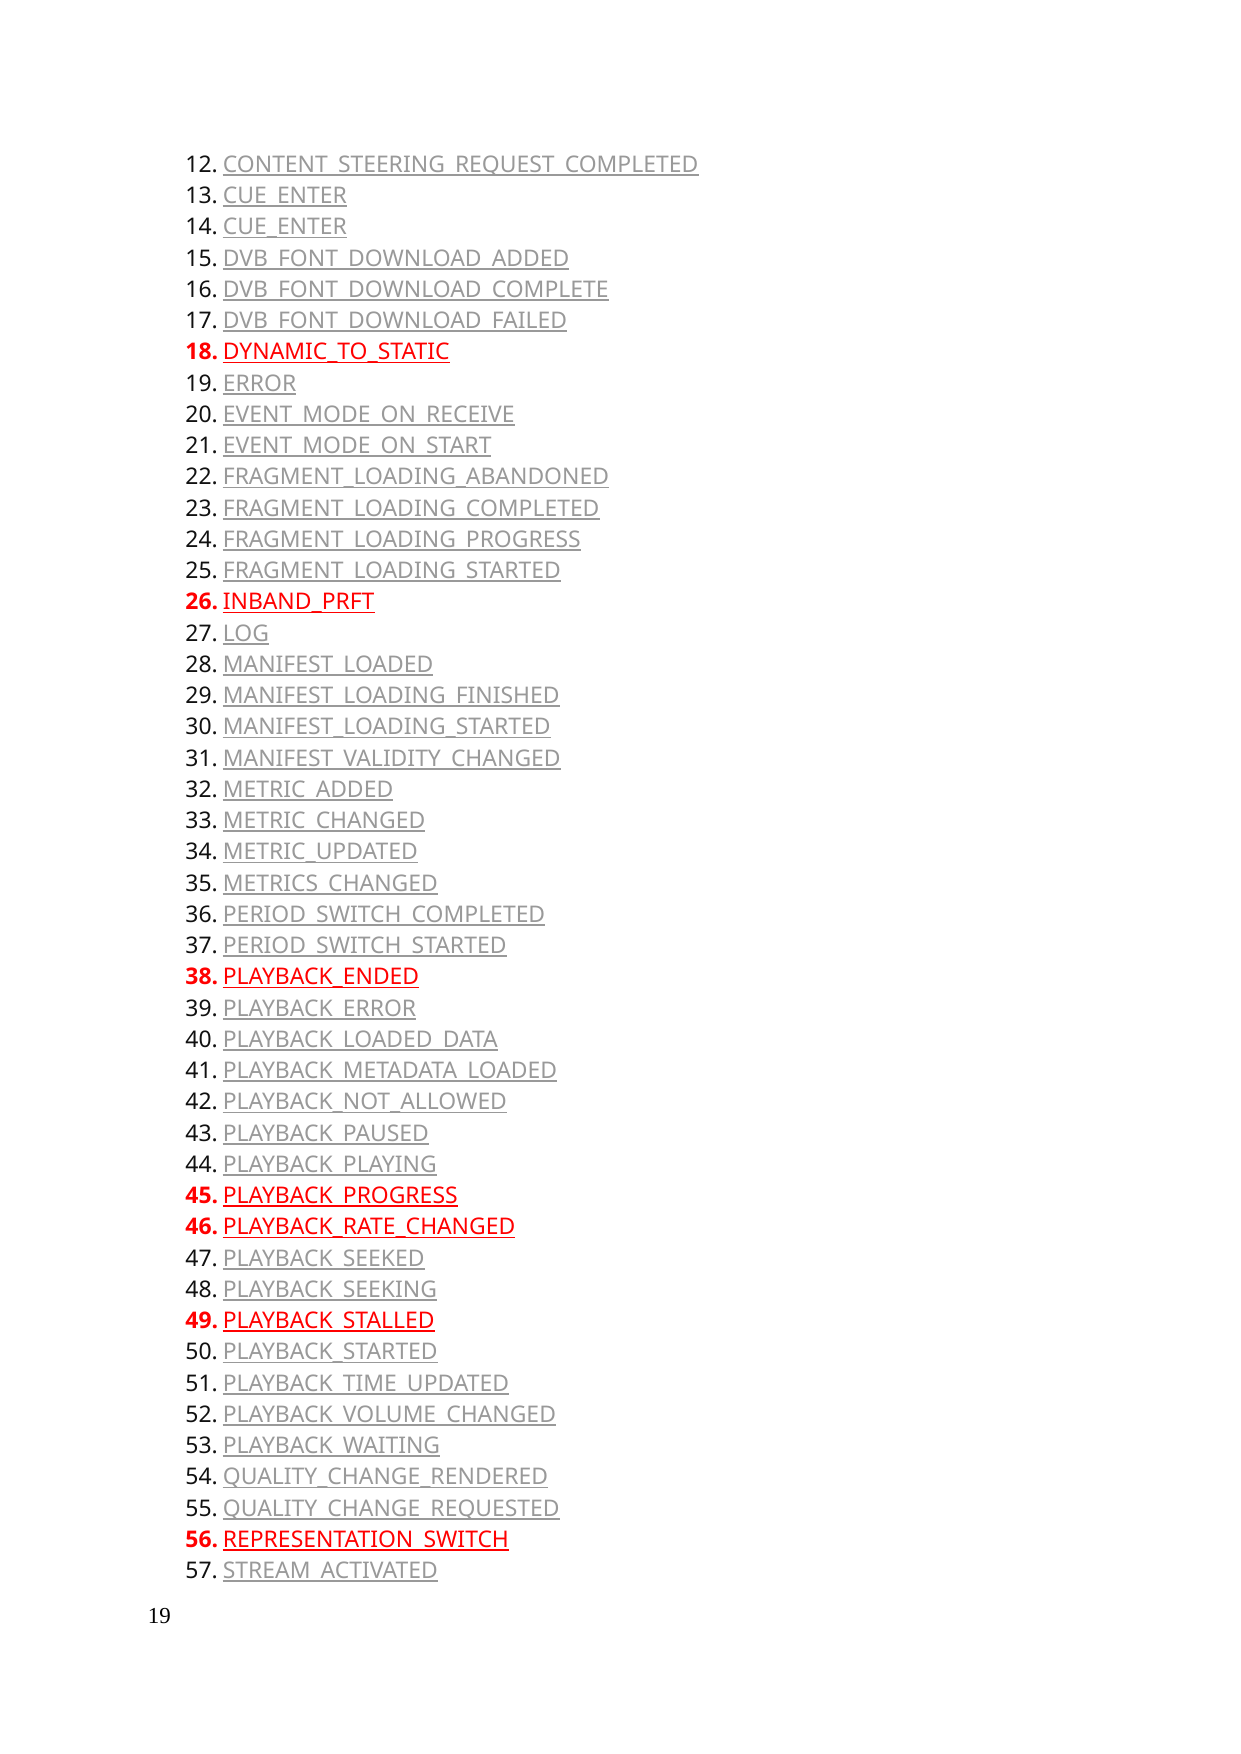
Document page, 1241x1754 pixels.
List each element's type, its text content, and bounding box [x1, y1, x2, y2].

list PLAYBACK_SEEKING [185, 1273, 1122, 1304]
list PLAYBACK_METADATA_LOADED [185, 1054, 1122, 1085]
list PLAYBACK_VOLUME_CHANGED [185, 1398, 1122, 1429]
list METRIC_ADDED [185, 773, 1122, 804]
list PLAYBACK_RATE_CHANGED [185, 1210, 1122, 1241]
list DVB_FONT_DOWNLOAD_ADDED [185, 241, 1122, 273]
list LOG [185, 616, 1122, 648]
list METRIC_UPDATED [185, 835, 1122, 866]
list PLAYBACK_STALLED [185, 1304, 1122, 1335]
list MANIFEST_LOADED [185, 648, 1122, 679]
list PERIOD_SWITCH_COMPLETED [185, 898, 1122, 929]
list PLAYBACK_NOT_ALLOWED [185, 1085, 1122, 1116]
list MANIFEST_LOADING_FINISHED [185, 679, 1122, 710]
list CUE_ENTER [185, 210, 1122, 241]
list PLAYBACK_PROGRESS [185, 1179, 1122, 1210]
list EVENT_MODE_ON_RECEIVE [185, 398, 1122, 429]
list PLAYBACK_STARTED [185, 1335, 1122, 1366]
list FRAGMENT_LOADING_ABANDONED [185, 460, 1122, 491]
list DVB_FONT_DOWNLOAD_COMPLETE [185, 273, 1122, 304]
list DVB_FONT_DOWNLOAD_FAILED [185, 304, 1122, 335]
list CUE_ENTER [185, 179, 1122, 210]
list PLAYBACK_SEEKED [185, 1241, 1122, 1273]
list PLAYBACK_PAUSED [185, 1116, 1122, 1148]
list QUALITY_CHANGE_RENDERED [185, 1460, 1122, 1491]
list EVENT_MODE_ON_START [185, 429, 1122, 460]
list DYNAMIC_TO_STATIC [185, 335, 1122, 366]
list MANIFEST_VALIDITY_CHANGED [185, 741, 1122, 773]
list CONTENT_STEERING_REQUEST_COMPLETED [185, 148, 1122, 179]
list METRICS_CHANGED [185, 866, 1122, 898]
list PLAYBACK_LOADED_DATA [185, 1023, 1122, 1054]
list REPRESENTATION_SWITCH [185, 1523, 1122, 1554]
list MANIFEST_LOADING_STARTED [185, 710, 1122, 741]
list PLAYBACK_ERROR [185, 991, 1122, 1023]
list PLAYBACK_ENDED [185, 960, 1122, 991]
list STREAM_ACTIVATED [185, 1554, 1122, 1585]
list METRIC_CHANGED [185, 804, 1122, 835]
list PLAYBACK_PLAYING [185, 1148, 1122, 1179]
list INBAND_PRFT [185, 585, 1122, 616]
list QUALITY_CHANGE_REQUESTED [185, 1491, 1122, 1523]
list PERIOD_SWITCH_STARTED [185, 929, 1122, 960]
list FRAGMENT_LOADING_STARTED [185, 554, 1122, 585]
list FRAGMENT_LOADING_PROGRESS [185, 523, 1122, 554]
list FRAGMENT_LOADING_COMPLETED [185, 491, 1122, 523]
list PLAYBACK_TIME_UPDATED [185, 1366, 1122, 1398]
list ERROR [185, 366, 1122, 398]
list PLAYBACK_WAITING [185, 1429, 1122, 1460]
